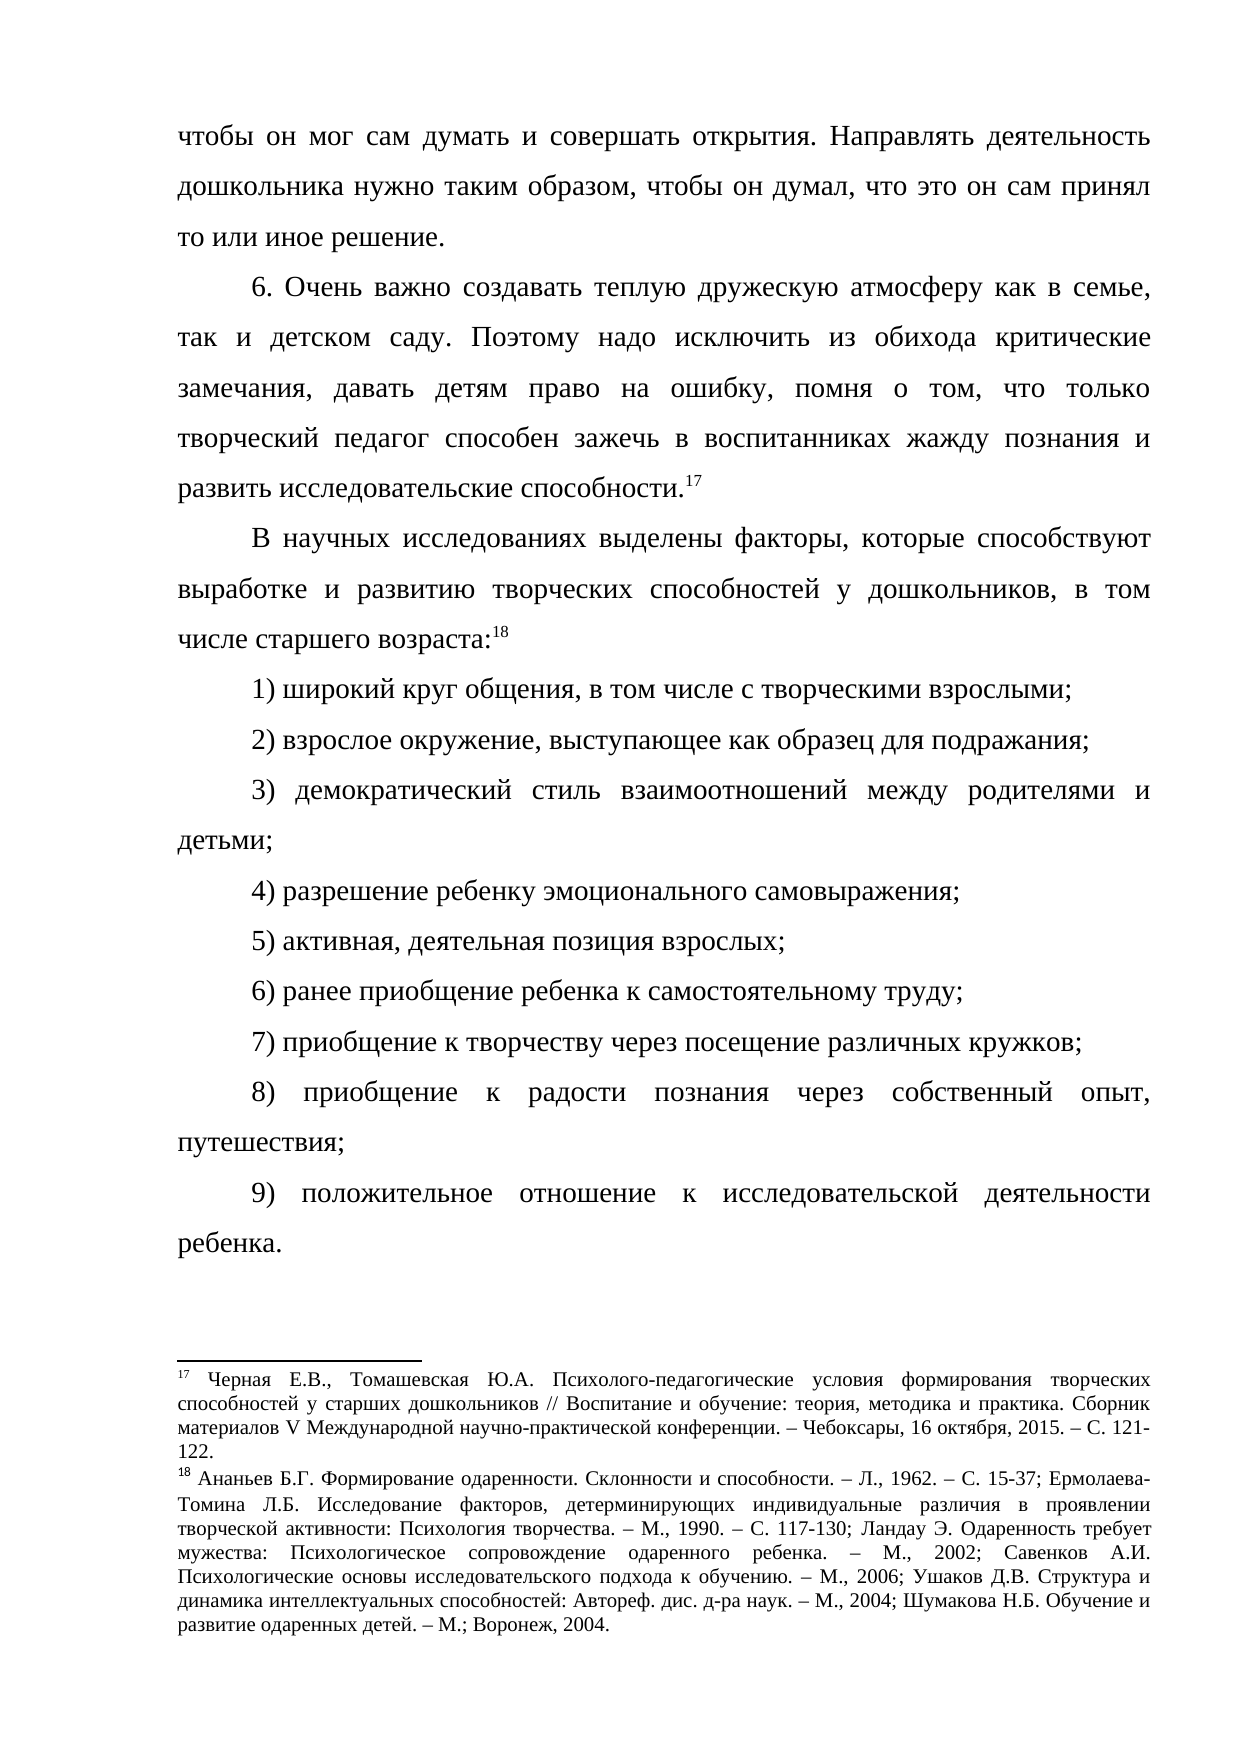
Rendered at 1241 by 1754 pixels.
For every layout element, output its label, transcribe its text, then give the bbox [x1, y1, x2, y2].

text 6. Очень важно создавать теплую дружескую атмосферу как в семье, так и детском саду. Поэтому надо исключить из обихода критические замечания, давать детям право на ошибку, помня о том, что только творческий педагог способен зажечь в воспитанниках жажду познания и развить исследовательские способности. [177, 269, 1152, 504]
text 4) разрешение ребенку эмоционального самовыражения; [177, 873, 1152, 906]
text 2) взрослое окружение, выступающее как образец для подражания; [177, 722, 1152, 755]
text 1) широкий круг общения, в том числе с творческими взрослыми; [177, 672, 1152, 705]
text 8) приобщение к радости познания через собственный опыт, путешествия; [177, 1074, 1152, 1158]
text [177, 118, 1152, 252]
text В научных исследованиях выделены факторы, которые способствуют выработке и развитию творческих способностей у дошкольников, в том числе старшего возраста: [177, 521, 1152, 655]
text 7) приобщение к творчеству через посещение различных кружков; [177, 1024, 1152, 1057]
text 5) активная, деятельная позиция взрослых; [177, 923, 1152, 957]
text 3) демократический стиль взаимоотношений между родителями и детьми; [177, 772, 1152, 856]
text 9) положительное отношение к исследовательской деятельности ребенка. [177, 1175, 1152, 1258]
text 6) ранее приобщение ребенка к самостоятельному труду; [177, 973, 1152, 1007]
